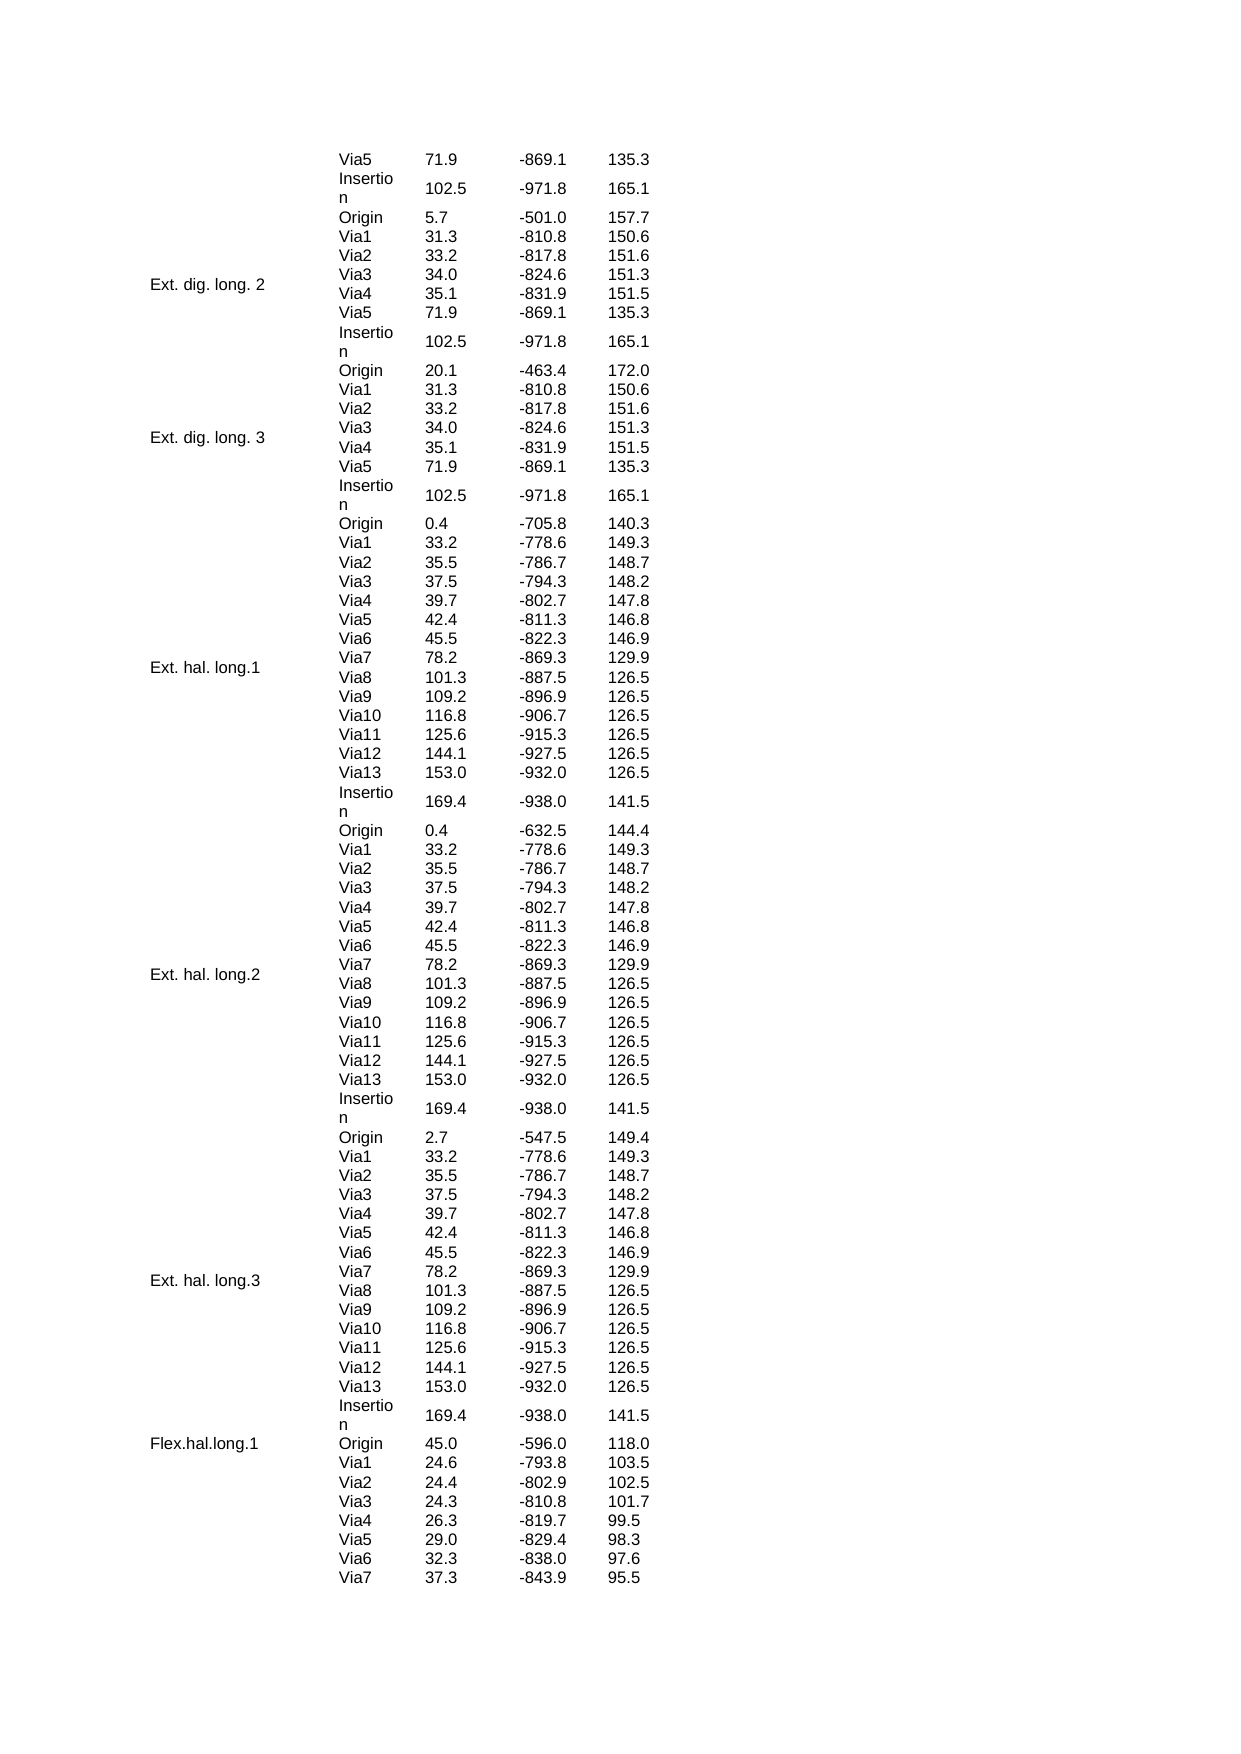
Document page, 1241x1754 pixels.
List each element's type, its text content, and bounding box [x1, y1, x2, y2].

table_cell 78.2 [414, 1262, 508, 1281]
table_cell -802.7 [508, 1204, 596, 1223]
table_cell -869.3 [508, 955, 596, 974]
table_cell -824.6 [508, 265, 596, 284]
table_cell 146.8 [596, 610, 685, 629]
table_cell -786.7 [508, 859, 596, 878]
table_cell 146.9 [596, 1243, 685, 1262]
table_cell -817.8 [508, 246, 596, 265]
table_cell 39.7 [414, 591, 508, 610]
table_cell 147.8 [596, 898, 685, 917]
table_cell Via12 [327, 1051, 413, 1070]
table_cell 33.2 [414, 246, 508, 265]
table_cell Via3 [327, 418, 413, 437]
table_cell -906.7 [508, 1013, 596, 1032]
table_cell Via13 [327, 1377, 413, 1396]
table_cell Origin [327, 821, 413, 840]
table_cell -786.7 [508, 1166, 596, 1185]
table_cell Via3 [327, 265, 413, 284]
table_cell 101.3 [414, 1281, 508, 1300]
table_cell 126.5 [596, 1013, 685, 1032]
table_cell 35.5 [414, 553, 508, 572]
table_cell Insertion [327, 1396, 413, 1434]
table_cell -915.3 [508, 1338, 596, 1357]
table_cell Via2 [327, 1473, 413, 1492]
table_cell 146.8 [596, 1223, 685, 1242]
table_cell Via10 [327, 1013, 413, 1032]
table_cell 129.9 [596, 1262, 685, 1281]
table_cell Via4 [327, 1204, 413, 1223]
table_cell 153.0 [414, 1070, 508, 1089]
table_cell -927.5 [508, 1051, 596, 1070]
table_cell -811.3 [508, 917, 596, 936]
table_cell 150.6 [596, 380, 685, 399]
table_cell Origin [327, 514, 413, 533]
table_cell Origin [327, 208, 413, 227]
table_cell Via9 [327, 993, 413, 1012]
table_cell 146.9 [596, 629, 685, 648]
table_cell Ext. dig. long. 3 [139, 361, 327, 514]
table_cell 116.8 [414, 1013, 508, 1032]
table_cell 126.5 [596, 763, 685, 782]
table_cell -869.1 [508, 303, 596, 322]
table_cell -887.5 [508, 668, 596, 687]
table_cell 42.4 [414, 1223, 508, 1242]
table_cell Via5 [327, 610, 413, 629]
table_cell Flex.hal.long.1 [139, 1434, 327, 1587]
table_cell Via8 [327, 1281, 413, 1300]
table_cell 35.1 [414, 438, 508, 457]
table_cell Via5 [327, 303, 413, 322]
table_cell -786.7 [508, 553, 596, 572]
table_cell -794.3 [508, 878, 596, 897]
table_cell Via2 [327, 246, 413, 265]
table_cell 31.3 [414, 227, 508, 246]
table_cell Via3 [327, 878, 413, 897]
table_cell 71.9 [414, 457, 508, 476]
table_cell 126.5 [596, 1070, 685, 1089]
table_cell -705.8 [508, 514, 596, 533]
table_cell Via5 [327, 1223, 413, 1242]
table_cell 102.5 [414, 169, 508, 207]
table_cell 147.8 [596, 591, 685, 610]
table_cell 126.5 [596, 993, 685, 1012]
table_cell 45.5 [414, 1243, 508, 1262]
table_cell 37.3 [414, 1568, 508, 1587]
table_cell 42.4 [414, 917, 508, 936]
table_cell 78.2 [414, 955, 508, 974]
table_cell -831.9 [508, 438, 596, 457]
table_cell -822.3 [508, 1243, 596, 1262]
table_cell 140.3 [596, 514, 685, 533]
table_cell Via11 [327, 725, 413, 744]
table_cell 135.3 [596, 150, 685, 169]
table_cell -632.5 [508, 821, 596, 840]
table_cell 31.3 [414, 380, 508, 399]
table_cell -794.3 [508, 1185, 596, 1204]
table_cell 20.1 [414, 361, 508, 380]
table_cell 126.5 [596, 725, 685, 744]
table_cell Via9 [327, 1300, 413, 1319]
table_cell Ext. hal. long.1 [139, 514, 327, 821]
table_cell Via9 [327, 687, 413, 706]
table_cell -822.3 [508, 936, 596, 955]
table_cell 153.0 [414, 763, 508, 782]
table_cell -831.9 [508, 284, 596, 303]
table_cell 45.0 [414, 1434, 508, 1453]
table_cell -938.0 [508, 1396, 596, 1434]
table_cell Via6 [327, 629, 413, 648]
table_cell 39.7 [414, 1204, 508, 1223]
table_cell -938.0 [508, 783, 596, 821]
table_cell Via2 [327, 399, 413, 418]
table_cell 126.5 [596, 1281, 685, 1300]
table_cell Via11 [327, 1032, 413, 1051]
table_cell 146.9 [596, 936, 685, 955]
table_cell -810.8 [508, 1492, 596, 1511]
table_cell 169.4 [414, 1089, 508, 1127]
table_cell -596.0 [508, 1434, 596, 1453]
table_cell -810.8 [508, 227, 596, 246]
table_cell Insertion [327, 783, 413, 821]
table_cell 126.5 [596, 1338, 685, 1357]
table_cell 109.2 [414, 687, 508, 706]
table_cell Via7 [327, 1262, 413, 1281]
table_cell Via12 [327, 744, 413, 763]
table_cell -915.3 [508, 1032, 596, 1051]
table_cell 151.3 [596, 265, 685, 284]
table_cell 126.5 [596, 1358, 685, 1377]
table_cell Via4 [327, 284, 413, 303]
table_cell -869.1 [508, 150, 596, 169]
table_cell 169.4 [414, 783, 508, 821]
table_cell 126.5 [596, 744, 685, 763]
table_cell -463.4 [508, 361, 596, 380]
table_cell Via11 [327, 1338, 413, 1357]
table_cell 151.6 [596, 399, 685, 418]
table_cell -927.5 [508, 744, 596, 763]
table_cell 109.2 [414, 1300, 508, 1319]
table_cell -793.8 [508, 1453, 596, 1472]
table_cell -794.3 [508, 572, 596, 591]
table_cell Via6 [327, 1549, 413, 1568]
table_cell -869.3 [508, 1262, 596, 1281]
table_cell -824.6 [508, 418, 596, 437]
table_cell 151.3 [596, 418, 685, 437]
table_cell 165.1 [596, 169, 685, 207]
table_cell -810.8 [508, 380, 596, 399]
table_cell Via3 [327, 1185, 413, 1204]
table_cell 34.0 [414, 418, 508, 437]
table_cell 33.2 [414, 533, 508, 552]
table_cell -906.7 [508, 1319, 596, 1338]
table_cell 35.1 [414, 284, 508, 303]
table_cell 35.5 [414, 859, 508, 878]
table_cell -869.3 [508, 648, 596, 667]
table_cell Via7 [327, 1568, 413, 1587]
table_cell 146.8 [596, 917, 685, 936]
table_cell 144.1 [414, 744, 508, 763]
table_cell -817.8 [508, 399, 596, 418]
table_cell 126.5 [596, 1377, 685, 1396]
table_cell 141.5 [596, 1396, 685, 1434]
table_cell -938.0 [508, 1089, 596, 1127]
table_cell 116.8 [414, 1319, 508, 1338]
table_cell -915.3 [508, 725, 596, 744]
table_cell 0.4 [414, 821, 508, 840]
table_cell 34.0 [414, 265, 508, 284]
table_cell 103.5 [596, 1453, 685, 1472]
table_cell -778.6 [508, 533, 596, 552]
table_cell Via5 [327, 150, 413, 169]
table_cell 101.3 [414, 974, 508, 993]
table_cell 24.4 [414, 1473, 508, 1492]
table_cell 141.5 [596, 1089, 685, 1127]
table_cell 125.6 [414, 1338, 508, 1357]
table_cell 148.7 [596, 553, 685, 572]
table_cell 42.4 [414, 610, 508, 629]
table_cell Via4 [327, 591, 413, 610]
table_cell -501.0 [508, 208, 596, 227]
table_cell -971.8 [508, 323, 596, 361]
table_cell Via4 [327, 438, 413, 457]
table_cell 24.3 [414, 1492, 508, 1511]
table_cell 126.5 [596, 668, 685, 687]
table_cell Via10 [327, 1319, 413, 1338]
table_cell 5.7 [414, 208, 508, 227]
table_cell 71.9 [414, 303, 508, 322]
table_cell 45.5 [414, 629, 508, 648]
table_cell 101.7 [596, 1492, 685, 1511]
table_cell -887.5 [508, 974, 596, 993]
table_cell 125.6 [414, 1032, 508, 1051]
table_cell 135.3 [596, 303, 685, 322]
table_cell Via10 [327, 706, 413, 725]
table_cell -887.5 [508, 1281, 596, 1300]
table_cell Via1 [327, 380, 413, 399]
table_cell 126.5 [596, 1300, 685, 1319]
table_cell 165.1 [596, 476, 685, 514]
table_cell 35.5 [414, 1166, 508, 1185]
table_cell -778.6 [508, 1147, 596, 1166]
table_cell Insertion [327, 1089, 413, 1127]
table_cell Via2 [327, 553, 413, 572]
table_cell 98.3 [596, 1530, 685, 1549]
table_cell 148.7 [596, 859, 685, 878]
table_cell Via1 [327, 1147, 413, 1166]
table_cell 157.7 [596, 208, 685, 227]
table_cell -906.7 [508, 706, 596, 725]
table_cell Ext. hal. long.3 [139, 1128, 327, 1434]
table_cell -811.3 [508, 610, 596, 629]
table_cell 147.8 [596, 1204, 685, 1223]
table_cell 126.5 [596, 687, 685, 706]
table_cell -802.7 [508, 591, 596, 610]
table_cell Via6 [327, 1243, 413, 1262]
table_cell 118.0 [596, 1434, 685, 1453]
table_cell Via1 [327, 227, 413, 246]
table_cell -896.9 [508, 1300, 596, 1319]
table_cell Via1 [327, 533, 413, 552]
table_cell 141.5 [596, 783, 685, 821]
table_cell Via6 [327, 936, 413, 955]
table_cell Via13 [327, 763, 413, 782]
table_cell -927.5 [508, 1358, 596, 1377]
table_cell -547.5 [508, 1128, 596, 1147]
table_cell 26.3 [414, 1511, 508, 1530]
table_cell Via5 [327, 457, 413, 476]
table_cell Origin [327, 1128, 413, 1147]
table_cell 172.0 [596, 361, 685, 380]
table_cell 149.3 [596, 533, 685, 552]
table_cell 102.5 [414, 323, 508, 361]
table_cell -822.3 [508, 629, 596, 648]
table_cell 78.2 [414, 648, 508, 667]
table_cell Insertion [327, 476, 413, 514]
table_cell 33.2 [414, 399, 508, 418]
table_cell -971.8 [508, 476, 596, 514]
table_cell Via12 [327, 1358, 413, 1377]
table_cell 109.2 [414, 993, 508, 1012]
table_cell 101.3 [414, 668, 508, 687]
table_cell 102.5 [414, 476, 508, 514]
table_cell -802.9 [508, 1473, 596, 1492]
table_cell 144.1 [414, 1051, 508, 1070]
table_cell Via7 [327, 648, 413, 667]
table_cell Ext. hal. long.2 [139, 821, 327, 1127]
table_cell -778.6 [508, 840, 596, 859]
table_cell 126.5 [596, 1319, 685, 1338]
table_cell -932.0 [508, 1070, 596, 1089]
table_cell 95.5 [596, 1568, 685, 1587]
table_cell 0.4 [414, 514, 508, 533]
table_cell Ext. dig. long. 2 [139, 208, 327, 361]
table_cell -819.7 [508, 1511, 596, 1530]
table_cell 135.3 [596, 457, 685, 476]
table_cell -896.9 [508, 687, 596, 706]
table_cell 37.5 [414, 878, 508, 897]
table_cell Via7 [327, 955, 413, 974]
table_cell Via3 [327, 572, 413, 591]
table_cell 71.9 [414, 150, 508, 169]
table_cell 151.5 [596, 438, 685, 457]
table_cell Via1 [327, 1453, 413, 1472]
table_cell 169.4 [414, 1396, 508, 1434]
table_cell Via5 [327, 1530, 413, 1549]
table_cell 153.0 [414, 1377, 508, 1396]
table_cell 165.1 [596, 323, 685, 361]
table_cell 148.2 [596, 572, 685, 591]
table_cell 126.5 [596, 974, 685, 993]
table_cell 33.2 [414, 840, 508, 859]
table_cell -896.9 [508, 993, 596, 1012]
table_cell Via8 [327, 668, 413, 687]
table_cell 149.3 [596, 840, 685, 859]
table_cell 32.3 [414, 1549, 508, 1568]
table_cell 148.2 [596, 1185, 685, 1204]
table_cell 39.7 [414, 898, 508, 917]
table_cell 149.3 [596, 1147, 685, 1166]
table_cell 126.5 [596, 1032, 685, 1051]
table_cell 126.5 [596, 1051, 685, 1070]
table_cell 33.2 [414, 1147, 508, 1166]
table_cell Via4 [327, 1511, 413, 1530]
table_cell Via3 [327, 1492, 413, 1511]
table_cell 45.5 [414, 936, 508, 955]
table_cell 99.5 [596, 1511, 685, 1530]
table_cell 151.6 [596, 246, 685, 265]
table_cell 125.6 [414, 725, 508, 744]
table_cell 37.5 [414, 1185, 508, 1204]
table_cell Via1 [327, 840, 413, 859]
table_cell 148.2 [596, 878, 685, 897]
table_cell 116.8 [414, 706, 508, 725]
table_cell 144.4 [596, 821, 685, 840]
table_cell -869.1 [508, 457, 596, 476]
table_cell Via5 [327, 917, 413, 936]
table_cell 150.6 [596, 227, 685, 246]
table_cell 144.1 [414, 1358, 508, 1377]
table_cell Via2 [327, 859, 413, 878]
table_cell -971.8 [508, 169, 596, 207]
table_cell 148.7 [596, 1166, 685, 1185]
table_cell Origin [327, 361, 413, 380]
table_cell 129.9 [596, 955, 685, 974]
table_cell -811.3 [508, 1223, 596, 1242]
table_cell Insertion [327, 169, 413, 207]
table_cell Via4 [327, 898, 413, 917]
table_cell 129.9 [596, 648, 685, 667]
table_cell 2.7 [414, 1128, 508, 1147]
table_cell 37.5 [414, 572, 508, 591]
table_cell Via13 [327, 1070, 413, 1089]
table_cell 24.6 [414, 1453, 508, 1472]
table_cell -829.4 [508, 1530, 596, 1549]
table_cell -843.9 [508, 1568, 596, 1587]
table_cell Insertion [327, 323, 413, 361]
table_cell Via8 [327, 974, 413, 993]
table_cell 102.5 [596, 1473, 685, 1492]
table_cell 126.5 [596, 706, 685, 725]
table_cell -838.0 [508, 1549, 596, 1568]
table_cell 29.0 [414, 1530, 508, 1549]
table_cell Origin [327, 1434, 413, 1453]
table_cell Via2 [327, 1166, 413, 1185]
table_cell -802.7 [508, 898, 596, 917]
table_cell -932.0 [508, 1377, 596, 1396]
table_cell 97.6 [596, 1549, 685, 1568]
table_cell 149.4 [596, 1128, 685, 1147]
table_cell 151.5 [596, 284, 685, 303]
table_cell -932.0 [508, 763, 596, 782]
